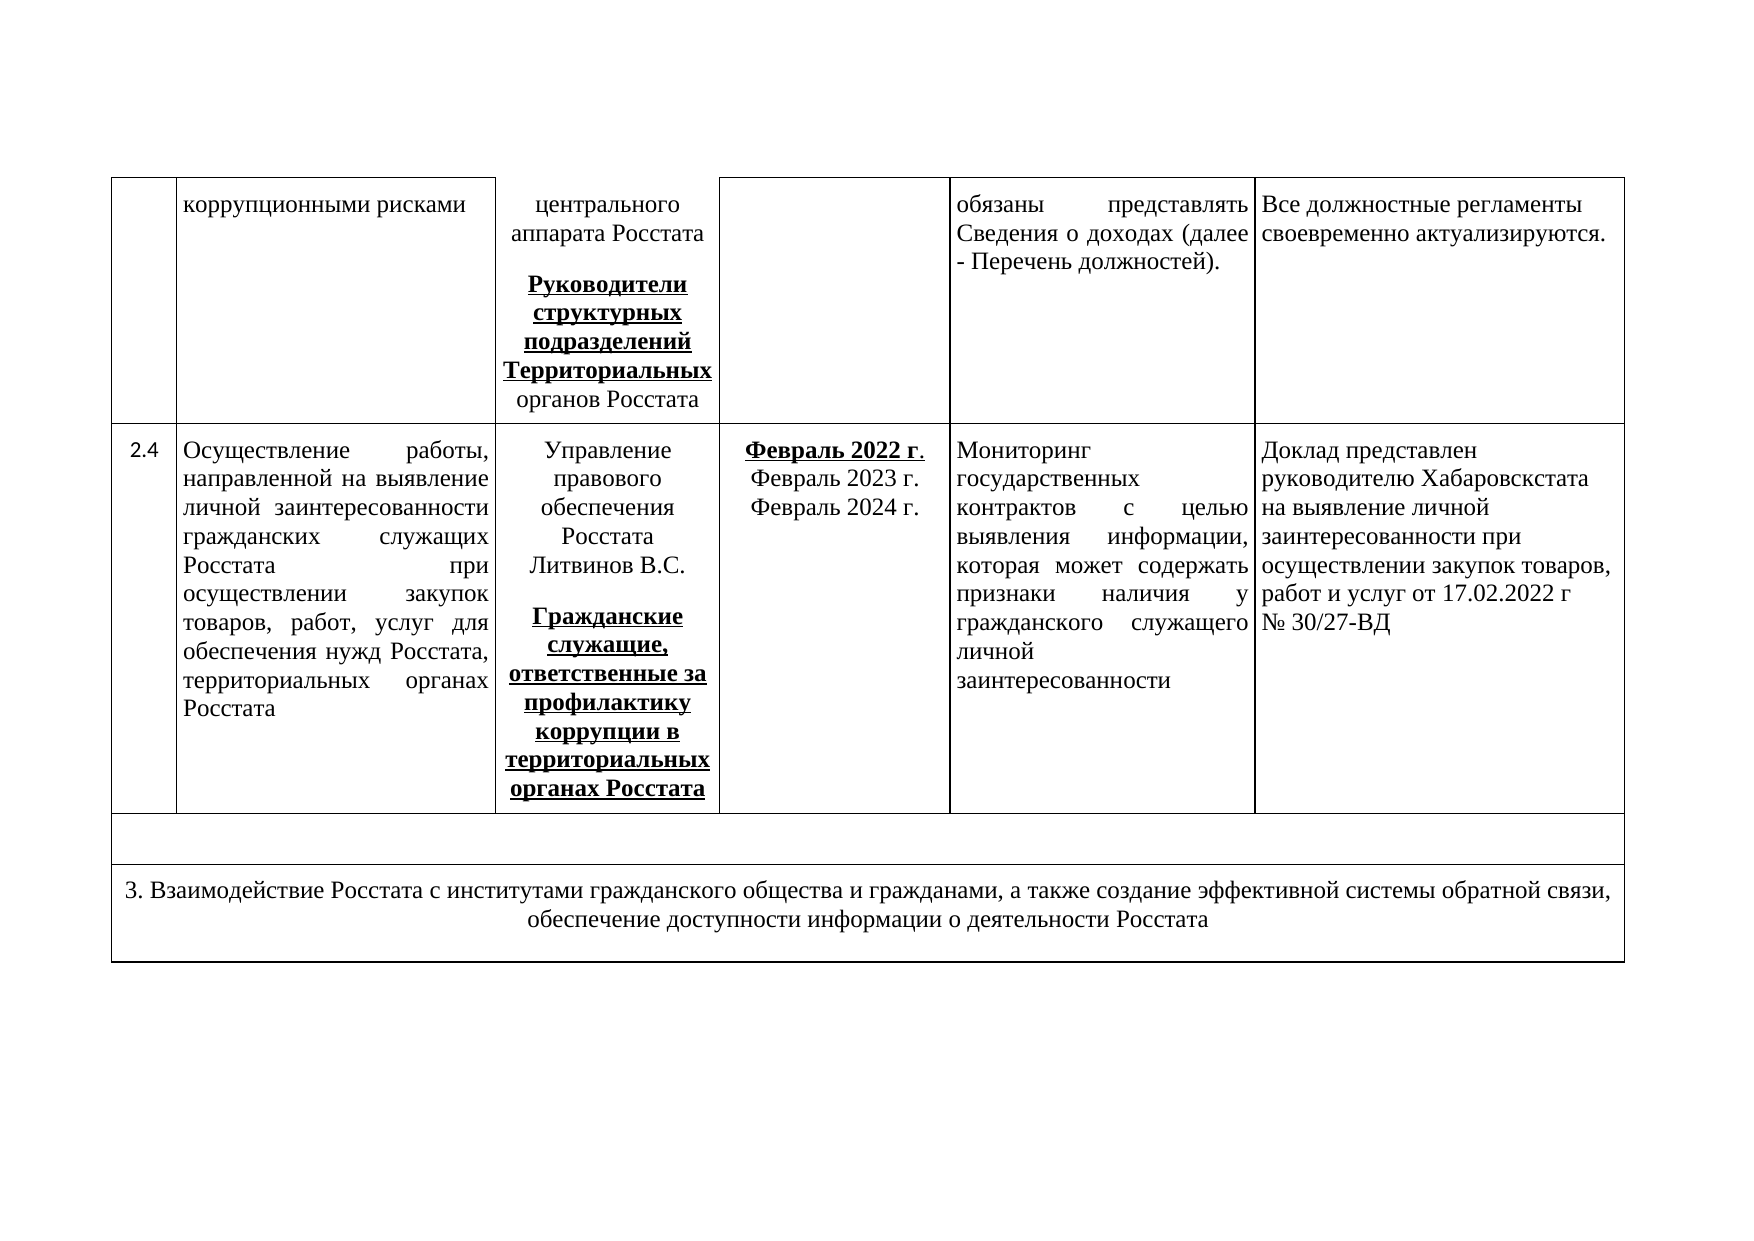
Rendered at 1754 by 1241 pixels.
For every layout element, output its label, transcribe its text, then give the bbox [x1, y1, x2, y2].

table_cell Гражданские служащие, ответственные за профилактику коррупции в территориальных органах Росстата [496, 589, 719, 813]
table_cell Мониторинг государственных контрактов с целью выявления информации, которая может содержать признаки наличия у гражданского служащего личной заинтересованности [951, 424, 1254, 813]
table_cell Руководители структурных подразделений Территориальных органов Росстата [496, 257, 719, 423]
table_cell Управление правового обеспечения Росстата Литвинов В.С. [496, 424, 719, 589]
table_cell 3. Взаимодействие Росстата с институтами гражданского общества и гражданами, а также создание эффективной системы обратной связи, обеспечение доступности информации о деятельности Росстата [112, 865, 1624, 961]
table_cell Осуществление работы, направленной на выявление личной заинтересованности гражданских служащих Росстата при осуществлении закупок товаров, работ, услуг для обеспечения нужд Росстата, территориальных органах Росстата [177, 424, 495, 813]
table_cell [112, 814, 1624, 864]
table_cell Доклад представлен руководителю Хабаровскстата на выявление личной заинтересованности при осуществлении закупок товаров, работ и услуг от 17.02.2022 г № 30/27-ВД [1256, 424, 1624, 813]
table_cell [496, 177, 719, 257]
table_cell 2.4 [112, 424, 176, 813]
table_cell Февраль 2022 г. Февраль 2023 г. Февраль 2024 г. [720, 424, 949, 813]
